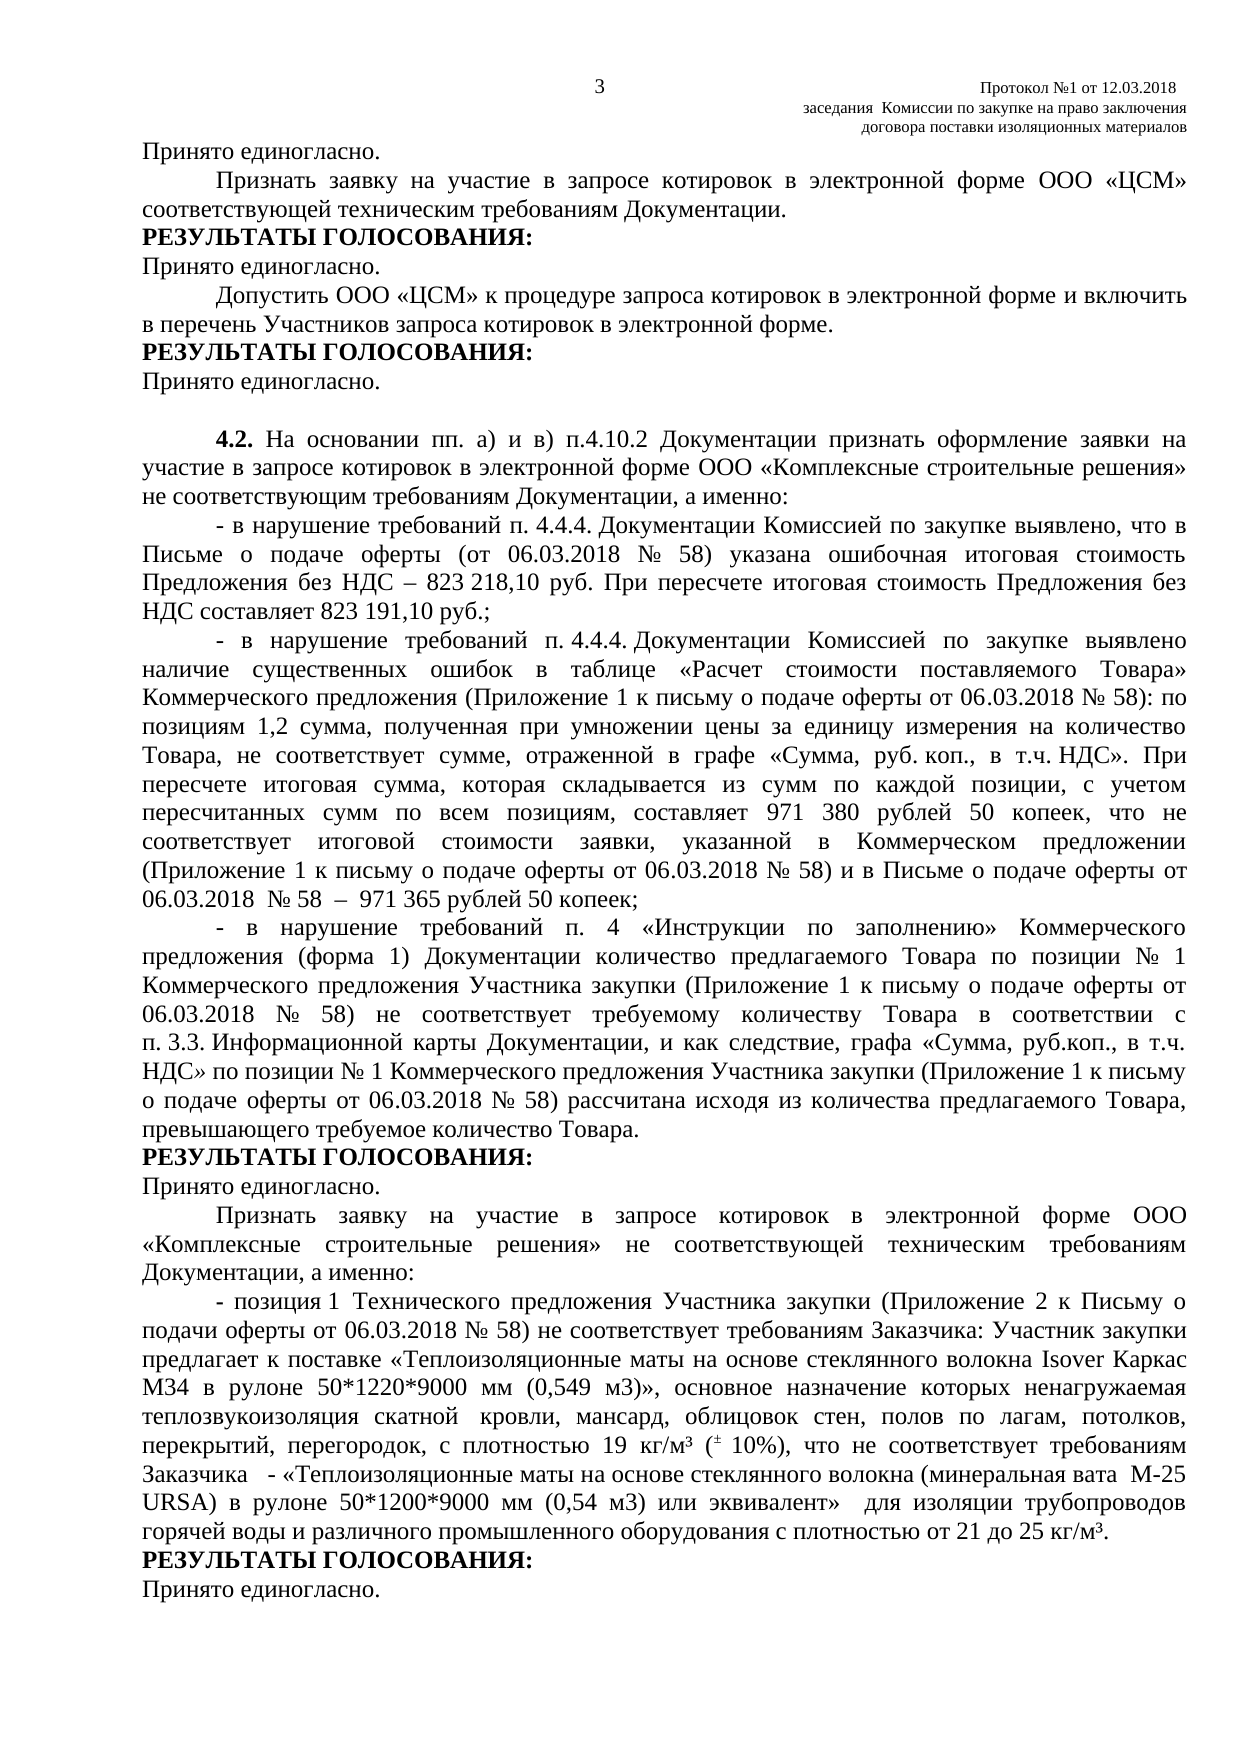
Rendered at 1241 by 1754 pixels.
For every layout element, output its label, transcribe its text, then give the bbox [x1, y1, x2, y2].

text Допустить ООО «ЦСМ» к процедуре запроса котировок в электронной форме и включить в перечень Участников запроса котировок в электронной форме. [142, 280, 1187, 337]
text Признать заявку на участие в запросе котировок в электронной форме ООО «Комплексные строительные решения» не соответствующей техническим требованиям Документации, а именно: [142, 1200, 1187, 1286]
text - в нарушение требований п. 4.4.4. Документации Комиссией по закупке выявлено наличие существенных ошибок в таблице «Расчет стоимости поставляемого Товара» Коммерческого предложения (Приложение 1 к письму о подаче оферты от 06.03.2018 № 58): по позициям 1,2 сумма, полученная при умножении цены за единицу измерения на количество Товара, не соответствует сумме, отраженной в графе «Сумма, руб. коп., в т.ч. НДС». При пересчете итоговая сумма, которая складывается из сумм по каждой позиции, с учетом пересчитанных сумм по всем позициям, составляет 971 380 рублей 50 копеек, что не соответствует итоговой стоимости заявки, указанной в Коммерческом предложении (Приложение 1 к письму о подаче оферты от 06.03.2018 № 58) и в Письме о подаче оферты от 06.03.2018 № 58 – 971 365 рублей 50 копеек; [142, 625, 1187, 912]
text Признать заявку на участие в запросе котировок в электронной форме ООО «ЦСМ» соответствующей техническим требованиям Документации. [142, 165, 1187, 222]
text - в нарушение требований п. 4 «Инструкции по заполнению» Коммерческого предложения (форма 1) Документации количество предлагаемого Товара по позиции № 1 Коммерческого предложения Участника закупки (Приложение 1 к письму о подаче оферты от 06.03.2018 № 58) не соответствует требуемому количеству Товара в соответствии с п. 3.3. Информационной карты Документации, и как следствие, графа «Сумма, руб.коп., в т.ч. НДС» по позиции № 1 Коммерческого предложения Участника закупки (Приложение 1 к письму о подаче оферты от 06.03.2018 № 58) рассчитана исходя из количества предлагаемого Товара, превышающего требуемое количество Товара. [142, 912, 1187, 1142]
text РЕЗУЛЬТАТЫ ГОЛОСОВАНИЯ: [142, 1545, 1187, 1574]
text 4.2. На основании пп. а) и в) п.4.10.2 Документации признать оформление заявки на участие в запросе котировок в электронной форме ООО «Комплексные строительные решения» не соответствующим требованиям Документации, а именно: [142, 424, 1187, 510]
text Принято единогласно. [142, 251, 1187, 280]
text Принято единогласно. [142, 136, 1187, 165]
text РЕЗУЛЬТАТЫ ГОЛОСОВАНИЯ: [142, 222, 1187, 251]
text Принято единогласно. [142, 1171, 1187, 1200]
text РЕЗУЛЬТАТЫ ГОЛОСОВАНИЯ: [142, 1142, 1187, 1171]
text - позиция 1 Технического предложения Участника закупки (Приложение 2 к Письму о подачи оферты от 06.03.2018 № 58) не соответствует требованиям Заказчика: Участник закупки предлагает к поставке «Теплоизоляционные маты на основе стеклянного волокна Isover Каркас М34 в рулоне 50*1220*9000 мм (0,549 м3)», основное назначение которых ненагружаемая теплозвукоизоляция скатной кровли, мансард, облицовок стен, полов по лагам, потолков, перекрытий, перегородок, с плотностью 19 кг/м³ (± 10%), что не соответствует требованиям Заказчика - «Теплоизоляционные маты на основе стеклянного волокна (минеральная вата М-25 URSA) в рулоне 50*1200*9000 мм (0,54 м3) или эквивалент» для изоляции трубопроводов горячей воды и различного промышленного оборудования с плотностью от 21 до 25 кг/м³. [142, 1286, 1187, 1545]
text - в нарушение требований п. 4.4.4. Документации Комиссией по закупке выявлено, что в Письме о подаче оферты (от 06.03.2018 № 58) указана ошибочная итоговая стоимость Предложения без НДС – 823 218,10 руб. При пересчете итоговая стоимость Предложения без НДС составляет 823 191,10 руб.; [142, 510, 1187, 625]
text Принято единогласно. [142, 1574, 1187, 1602]
text РЕЗУЛЬТАТЫ ГОЛОСОВАНИЯ: [142, 337, 1187, 366]
text Принято единогласно. [142, 366, 1187, 395]
